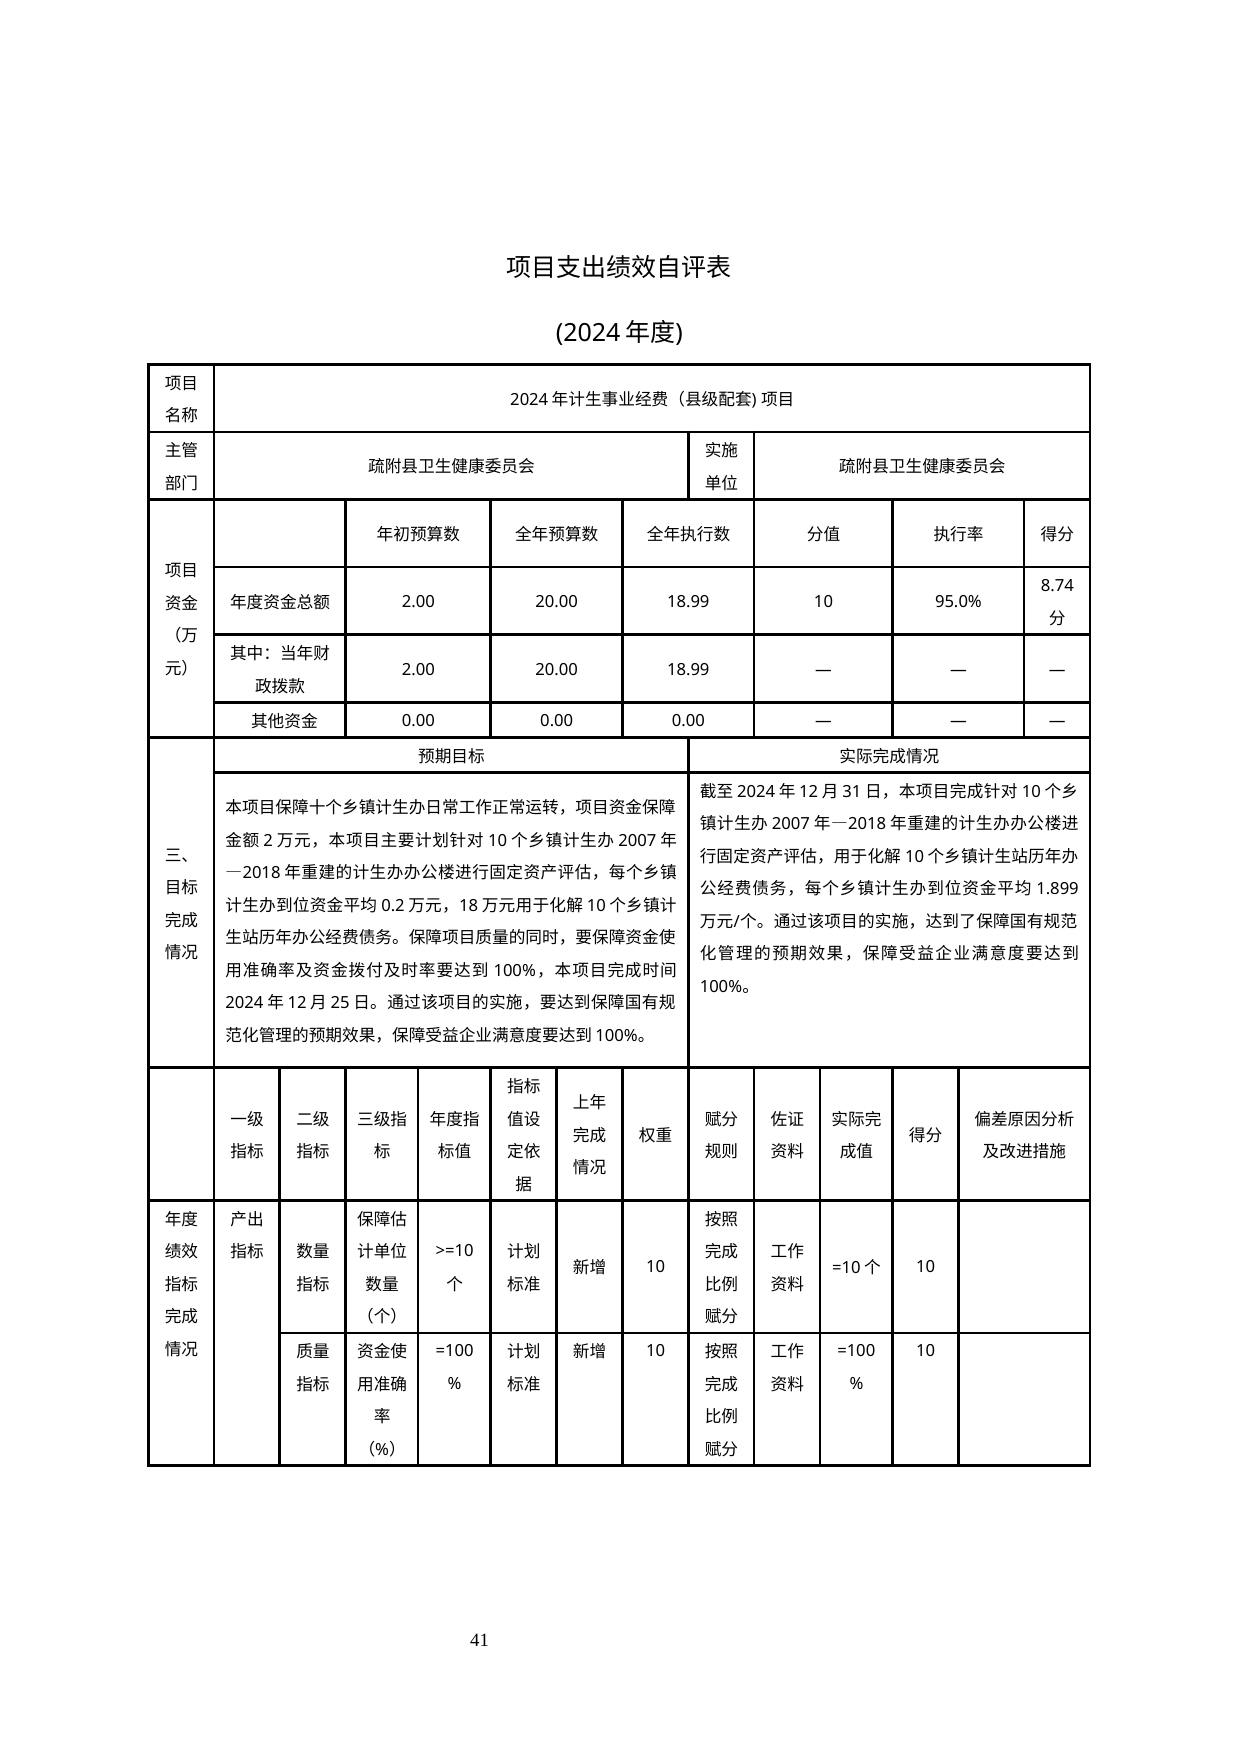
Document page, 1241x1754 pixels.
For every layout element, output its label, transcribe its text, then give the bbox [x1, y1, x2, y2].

table_cell 资金使用准确率（%） [347, 1334, 417, 1464]
table_cell 新增 [558, 1202, 621, 1331]
table_cell 0.00 [492, 704, 621, 736]
table_cell 保障估计单位数量（个） [347, 1202, 417, 1331]
table_cell 得分 [894, 1069, 957, 1199]
table_cell 年初预算数 [347, 501, 489, 566]
table_cell 10 [624, 1202, 687, 1331]
table_cell 疏附县卫生健康委员会 [215, 433, 687, 498]
table_cell 佐证资料 [755, 1069, 819, 1199]
table_cell 项目资金 （万元） [150, 501, 213, 736]
table_cell =100% [821, 1334, 891, 1464]
table_cell 产出指标 [215, 1202, 278, 1464]
table_cell 实施单位 [690, 433, 753, 498]
table_cell 实际完成情况 [690, 739, 1089, 771]
table_header 项目支出绩效自评表 [148, 233, 1090, 298]
table_cell 本项目保障十个乡镇计生办日常工作正常运转，项目资金保障金额2万元，本项目主要计划针对10个乡镇计生办2007年—2018年重建的计生办办公楼进行固定资产评估，每个乡镇计生办到位资金平均0.2万元，18万元用于化解10个乡镇计生站历年办公经费债务。保障项目质量的同时，要保障资金使用准确率及资金拨付及时率要达到100%，本项目完成时间2024年12月25日。通过该项目的实施，要达到保障国有规范化管理的预期效果，保障受益企业满意度要达到100%。 [215, 774, 687, 1066]
table_cell 预期目标 [215, 739, 687, 771]
table_cell 截至2024年12月31日，本项目完成针对10个乡镇计生办2007年—2018年重建的计生办办公楼进行固定资产评估，用于化解10个乡镇计生站历年办公经费债务，每个乡镇计生办到位资金平均1.899万元/个。通过该项目的实施，达到了保障国有规范化管理的预期效果，保障受益企业满意度要达到100%。 [690, 774, 1089, 1066]
table_cell 2024年计生事业经费（县级配套) 项目 [215, 366, 1089, 431]
table_cell 10 [624, 1334, 687, 1464]
table_cell 按照完成比例赋分 [690, 1334, 753, 1464]
table_cell (2024年度) [148, 298, 1090, 363]
table_cell 年度绩效指标完成情况 [150, 1202, 213, 1464]
table_cell 执行率 [894, 501, 1023, 566]
table_cell — [1025, 636, 1089, 701]
table_cell 其中：当年财政拨款 [215, 636, 344, 701]
table_cell 其他资金 [215, 704, 344, 736]
table_cell 指标值设定依据 [492, 1069, 555, 1199]
table_cell 赋分规则 [690, 1069, 753, 1199]
table_cell 数量指标 [281, 1202, 344, 1331]
table_cell 工作资料 [755, 1334, 819, 1464]
table_cell 项目名称 [150, 366, 213, 431]
table_cell 年度指标值 [419, 1069, 489, 1199]
table_cell 偏差原因分析及改进措施 [960, 1069, 1089, 1199]
table_cell 2.00 [347, 568, 489, 633]
table_cell 实际完成值 [821, 1069, 891, 1199]
table_cell =100% [419, 1334, 489, 1464]
table_cell 10 [894, 1334, 957, 1464]
table_cell — [894, 636, 1023, 701]
table_cell 一级指标 [215, 1069, 278, 1199]
table_cell — [755, 636, 891, 701]
table_cell — [894, 704, 1023, 736]
table_cell 主管部门 [150, 433, 213, 498]
table_cell 新增 [558, 1334, 621, 1464]
table_cell =10个 [821, 1202, 891, 1331]
table_cell 全年预算数 [492, 501, 621, 566]
table_cell [215, 501, 344, 566]
table_cell >=10个 [419, 1202, 489, 1331]
table_cell 质量指标 [281, 1334, 344, 1464]
table_cell 20.00 [492, 636, 621, 701]
table_cell [960, 1334, 1089, 1464]
table_cell 10 [894, 1202, 957, 1331]
table_cell 权重 [624, 1069, 687, 1199]
table_cell 95.0% [894, 568, 1023, 633]
table_cell 工作资料 [755, 1202, 819, 1331]
table_cell [150, 1069, 213, 1199]
table_cell 年度资金总额 [215, 568, 344, 633]
table_cell 计划标准 [492, 1202, 555, 1331]
table_cell 上年完成情况 [558, 1069, 621, 1199]
table_cell 二级指标 [281, 1069, 344, 1199]
table_cell 三级指标 [347, 1069, 417, 1199]
table_cell 0.00 [624, 704, 753, 736]
table_cell 18.99 [624, 568, 753, 633]
table_cell 分值 [755, 501, 891, 566]
table_cell 疏附县卫生健康委员会 [755, 433, 1089, 498]
table_cell 按照完成比例赋分 [690, 1202, 753, 1331]
table_cell 8.74分 [1025, 568, 1089, 633]
table_cell 得分 [1025, 501, 1089, 566]
table_cell — [755, 704, 891, 736]
table_cell [960, 1202, 1089, 1331]
table_cell 三、目标完成情况 [150, 739, 213, 1066]
table_cell 计划标准 [492, 1334, 555, 1464]
table_cell 10 [755, 568, 891, 633]
table_cell 0.00 [347, 704, 489, 736]
table_cell — [1025, 704, 1089, 736]
table_cell 20.00 [492, 568, 621, 633]
table_cell 全年执行数 [624, 501, 753, 566]
table_cell 2.00 [347, 636, 489, 701]
table_cell 18.99 [624, 636, 753, 701]
